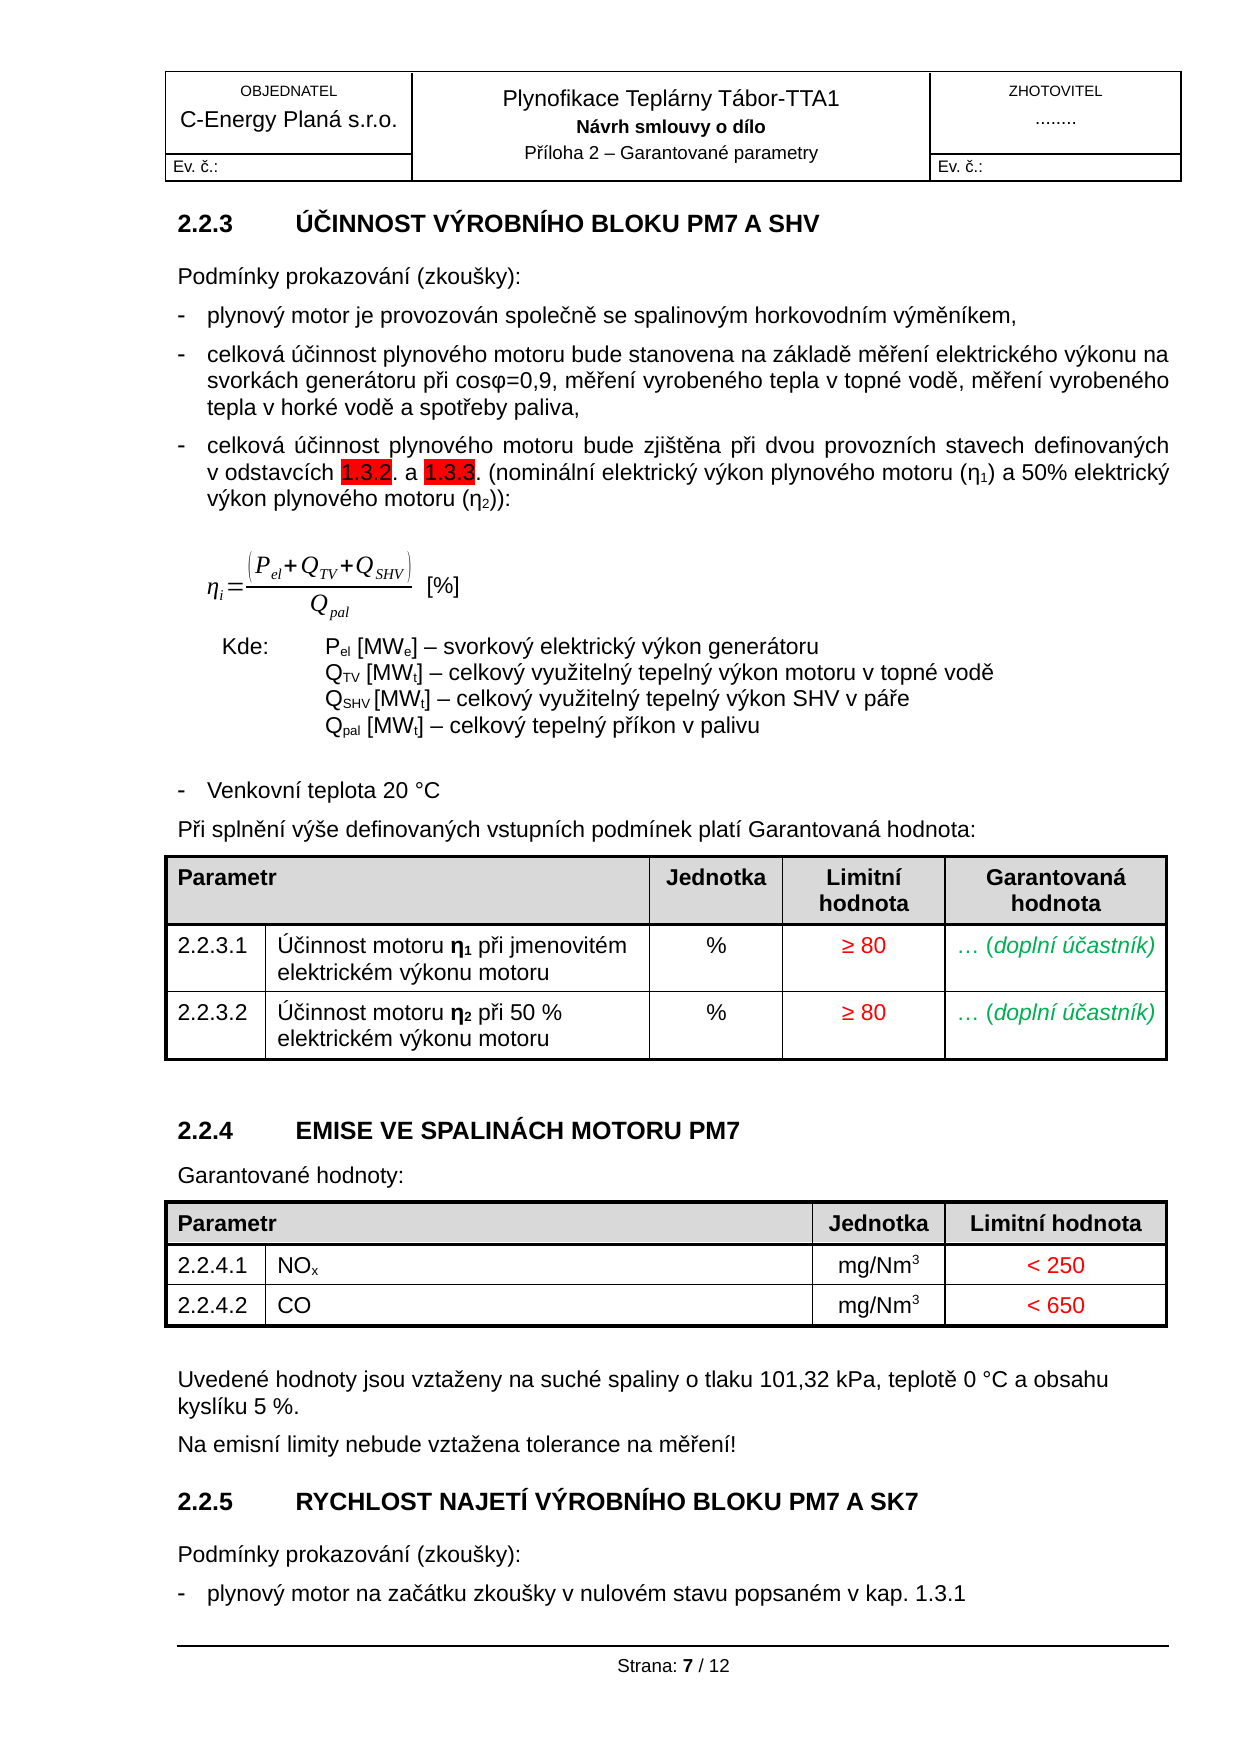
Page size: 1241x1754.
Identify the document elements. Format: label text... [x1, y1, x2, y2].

table_cell mg/Nm3 [813, 1246, 944, 1284]
table_cell NOx [266, 1246, 812, 1284]
table_cell 2.2.3.1 [168, 926, 265, 991]
text Uvedené hodnoty jsou vztaženy na suché spaliny o tlaku 101,32 kPa, teplotě 0 °C a obsahu kyslíku 5 %. [177, 1366, 1169, 1419]
text Qpal [MWt] – celkový tepelný příkon v palivu [251, 712, 1169, 738]
table_cell < 650 [946, 1285, 1165, 1324]
table_cell CO [266, 1285, 812, 1324]
table_cell 2.2.4.2 [168, 1285, 265, 1324]
subtitle Účinnost výrobního bloku PM7 a SHV [177, 209, 1169, 238]
text QSHV [MWt] – celkový využitelný tepelný výkon SHV v páře [177, 685, 1169, 712]
table_cell % [650, 992, 782, 1057]
text celková účinnost plynového motoru bude zjištěna při dvou provozních stavech definovaných v odstavcích 1.3.2. a 1.3.3. (nominální elektrický výkon plynového motoru (η1) a 50% elektrický výkon plynového motoru (η2)): [177, 432, 1169, 511]
text Kde: Pel [MWe] – svorkový elektrický výkon generátoru [222, 633, 1169, 659]
text Na emisní limity nebude vztažena tolerance na měření! [177, 1431, 1169, 1458]
table_cell … (doplní účastník) [946, 926, 1165, 991]
table_cell … (doplní účastník) [946, 992, 1165, 1057]
text Podmínky prokazování (zkoušky): [177, 263, 1169, 289]
table_cell ≥ 80 [783, 926, 944, 991]
text plynový motor je provozován společně se spalinovým horkovodním výměníkem, [177, 302, 1169, 328]
table_cell 2.2.4.1 [168, 1246, 265, 1284]
table_cell mg/Nm3 [813, 1285, 944, 1324]
text Při splnění výše definovaných vstupních podmínek platí Garantovaná hodnota: [177, 816, 1169, 842]
table_header Limitní hodnota [783, 858, 944, 923]
table_header Jednotka [650, 858, 782, 923]
table_cell Účinnost motoru η2 při 50 % elektrickém výkonu motoru [266, 992, 649, 1057]
table_header Jednotka [813, 1204, 944, 1242]
table_cell 2.2.3.2 [168, 992, 265, 1057]
subtitle Rychlost najetí výrobního bloku PM7 a SK7 [177, 1487, 1169, 1516]
text celková účinnost plynového motoru bude stanovena na základě měření elektrického výkonu na svorkách generátoru při cosφ=0,9, měření vyrobeného tepla v topné vodě, měření vyrobeného tepla v horké vodě a spotřeby paliva, [177, 341, 1169, 420]
text Podmínky prokazování (zkoušky): [177, 1541, 1169, 1567]
table_header Parametr [168, 1204, 812, 1242]
text Garantované hodnoty: [177, 1162, 1169, 1188]
subtitle Emise ve spalinách motoru PM7 [177, 1116, 1169, 1145]
text plynový motor na začátku zkoušky v nulovém stavu popsaném v kap. 1.3.1 [177, 1579, 1169, 1606]
table_cell < 250 [946, 1246, 1165, 1284]
table_header Garantovaná hodnota [946, 858, 1165, 923]
text Venkovní teplota 20 °C [177, 777, 1169, 803]
text [%] [207, 524, 1169, 620]
table_cell Účinnost motoru η1 při jmenovitém elektrickém výkonu motoru [266, 926, 649, 991]
table_header Limitní hodnota [946, 1204, 1165, 1242]
table_cell % [650, 926, 782, 991]
table_cell ≥ 80 [783, 992, 944, 1057]
text QTV [MWt] – celkový využitelný tepelný výkon motoru v topné vodě [177, 659, 1169, 685]
table_header Parametr [168, 858, 649, 923]
